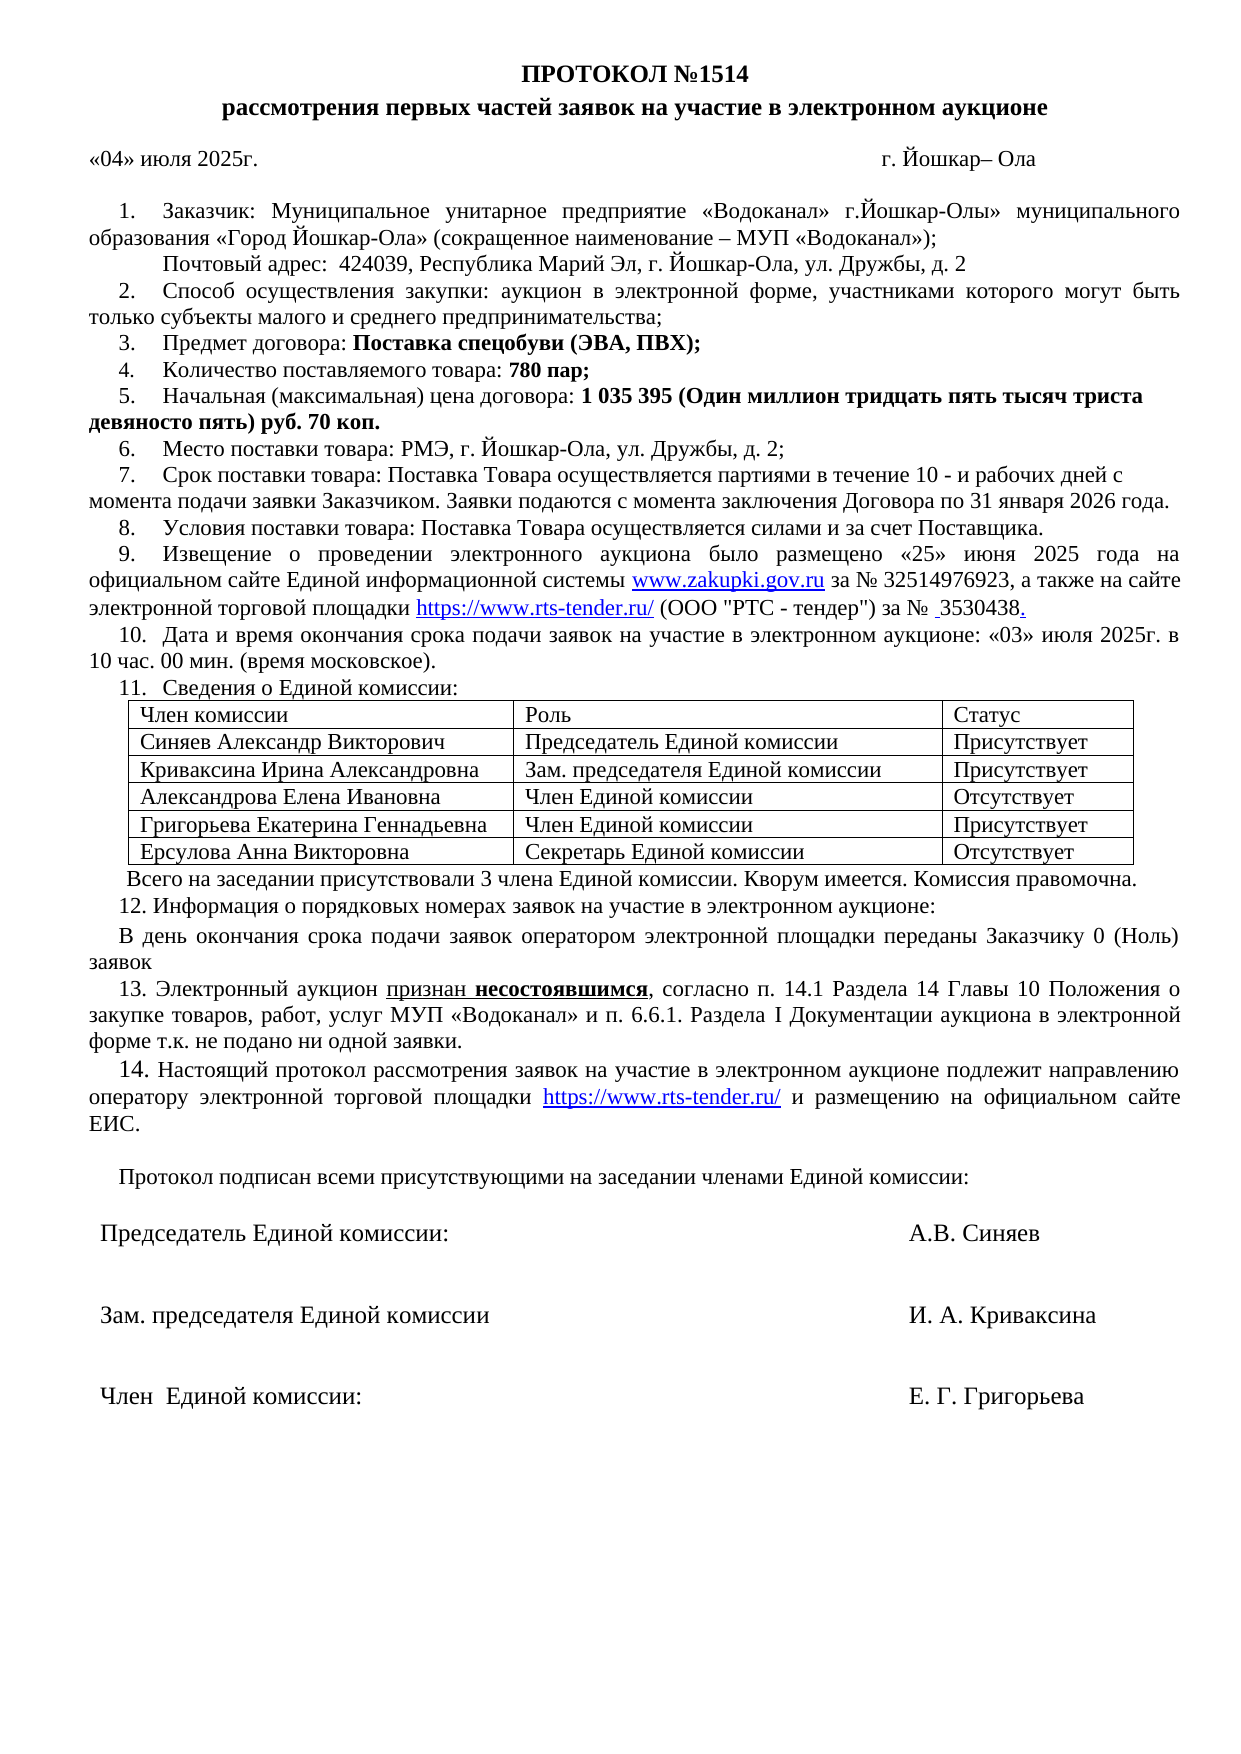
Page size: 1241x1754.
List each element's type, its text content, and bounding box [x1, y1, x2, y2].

text 12. Информация о порядковых номерах заявок на участие в электронном аукционе: [89, 892, 1181, 918]
table_header Член комиссии [129, 701, 513, 727]
list Предмет договора: Поставка спецобуви (ЭВА, ПВХ); [89, 329, 1181, 356]
text рассмотрения первых частей заявок на участие в электронном аукционе [89, 92, 1181, 121]
text В день окончания срока подачи заявок оператором электронной площадки переданы Заказчику 0 (Ноль) заявок [89, 922, 1181, 975]
table_cell Отсутствует [943, 838, 1133, 864]
table_header А.В. Синяев [898, 1218, 1163, 1300]
table_cell Секретарь Единой комиссии [514, 838, 942, 864]
list Срок поставки товара: Поставка Товара осуществляется партиями в течение 10 - и рабочих дней с момента подачи заявки Заказчиком. Заявки подаются с момента заключения Договора по 31 января 2026 года. [89, 461, 1181, 514]
table_cell Член Единой комиссии [514, 783, 942, 809]
text 13. Электронный аукцион признан несостоявшимся, согласно п. 14.1 Раздела 14 Главы 10 Положения о закупке товаров, работ, услуг МУП «Водоканал» и п. 6.6.1. Раздела I Документации аукциона в электронной форме т.к. не подано ни одной заявки. [89, 975, 1181, 1054]
text ПРОТОКОЛ №1514 [89, 59, 1181, 88]
table_cell Синяев Александр Викторович [129, 729, 513, 755]
table_cell Член Единой комиссии [514, 811, 942, 837]
text Почтовый адрес: 424039, Республика Марий Эл, г. Йошкар-Ола, ул. Дружбы, д. 2 [89, 250, 1181, 277]
list Начальная (максимальная) цена договора: 1 035 395 (Один миллион тридцать пять тысяч триста девяносто пять) руб. 70 коп. [89, 382, 1181, 435]
table_cell Зам. председателя Единой комиссии [89, 1300, 897, 1381]
list Способ осуществления закупки: аукцион в электронной форме, участниками которого могут быть только субъекты малого и среднего предпринимательства; [89, 277, 1181, 329]
table_cell Григорьева Екатерина Геннадьевна [129, 811, 513, 837]
list Извещение о проведении электронного аукциона было размещено «25» июня 2025 года на официальном сайте Единой информационной системы www.zakupki.gov.ru за № 32514976923, а также на сайте электронной торговой площадки https://www.rts-tender.ru/ (ООО "РТС - тендер") за № . [89, 540, 1181, 621]
table_cell Ерсулова Анна Викторовна [129, 838, 513, 864]
table_cell И. А. Криваксина [898, 1300, 1163, 1381]
text 14. Настоящий протокол рассмотрения заявок на участие в электронном аукционе подлежит направлению оператору электронной торговой площадки https://www.rts-tender.ru/ и размещению на официальном сайте ЕИС. [89, 1054, 1181, 1137]
list Место поставки товара: РМЭ, г. Йошкар-Ола, ул. Дружбы, д. 2; [89, 435, 1181, 461]
table_cell Криваксина Ирина Александровна [129, 756, 513, 782]
table_cell Присутствует [943, 811, 1133, 837]
list Сведения о Единой комиссии: [89, 674, 1181, 700]
table_cell Е. Г. Григорьева [898, 1381, 1163, 1553]
table_header Роль [514, 701, 942, 727]
list Дата и время окончания срока подачи заявок на участие в электронном аукционе: «03» июля 2025г. в 10 час. 00 мин. (время московское). [89, 621, 1181, 674]
table_cell Отсутствует [943, 783, 1133, 809]
table_cell Присутствует [943, 729, 1133, 755]
table_header Председатель Единой комиссии: [89, 1218, 897, 1300]
table_cell Александрова Елена Ивановна [129, 783, 513, 809]
text Протокол подписан всеми присутствующими на заседании членами Единой комиссии: [89, 1163, 1181, 1189]
table_header Статус [943, 701, 1133, 727]
table_cell Зам. председателя Единой комиссии [514, 756, 942, 782]
list Количество поставляемого товара: 780 пар; [89, 356, 1181, 382]
text «04» июля 2025г. г. Йошкар– Ола [89, 145, 1181, 171]
list Всего на заседании присутствовали 3 члена Единой комиссии. Кворум имеется. Комиссия правомочна. [126, 865, 1181, 892]
table_cell Член Единой комиссии: [89, 1381, 897, 1553]
table_cell Присутствует [943, 756, 1133, 782]
list Заказчик: Муниципальное унитарное предприятие «Водоканал» г.Йошкар-Олы» муниципального образования «Город Йошкар-Ола» (сокращенное наименование – МУП «Водоканал»); [89, 198, 1181, 250]
list Условия поставки товара: Поставка Товара осуществляется силами и за счет Поставщика. [89, 514, 1181, 540]
table_cell Председатель Единой комиссии [514, 729, 942, 755]
